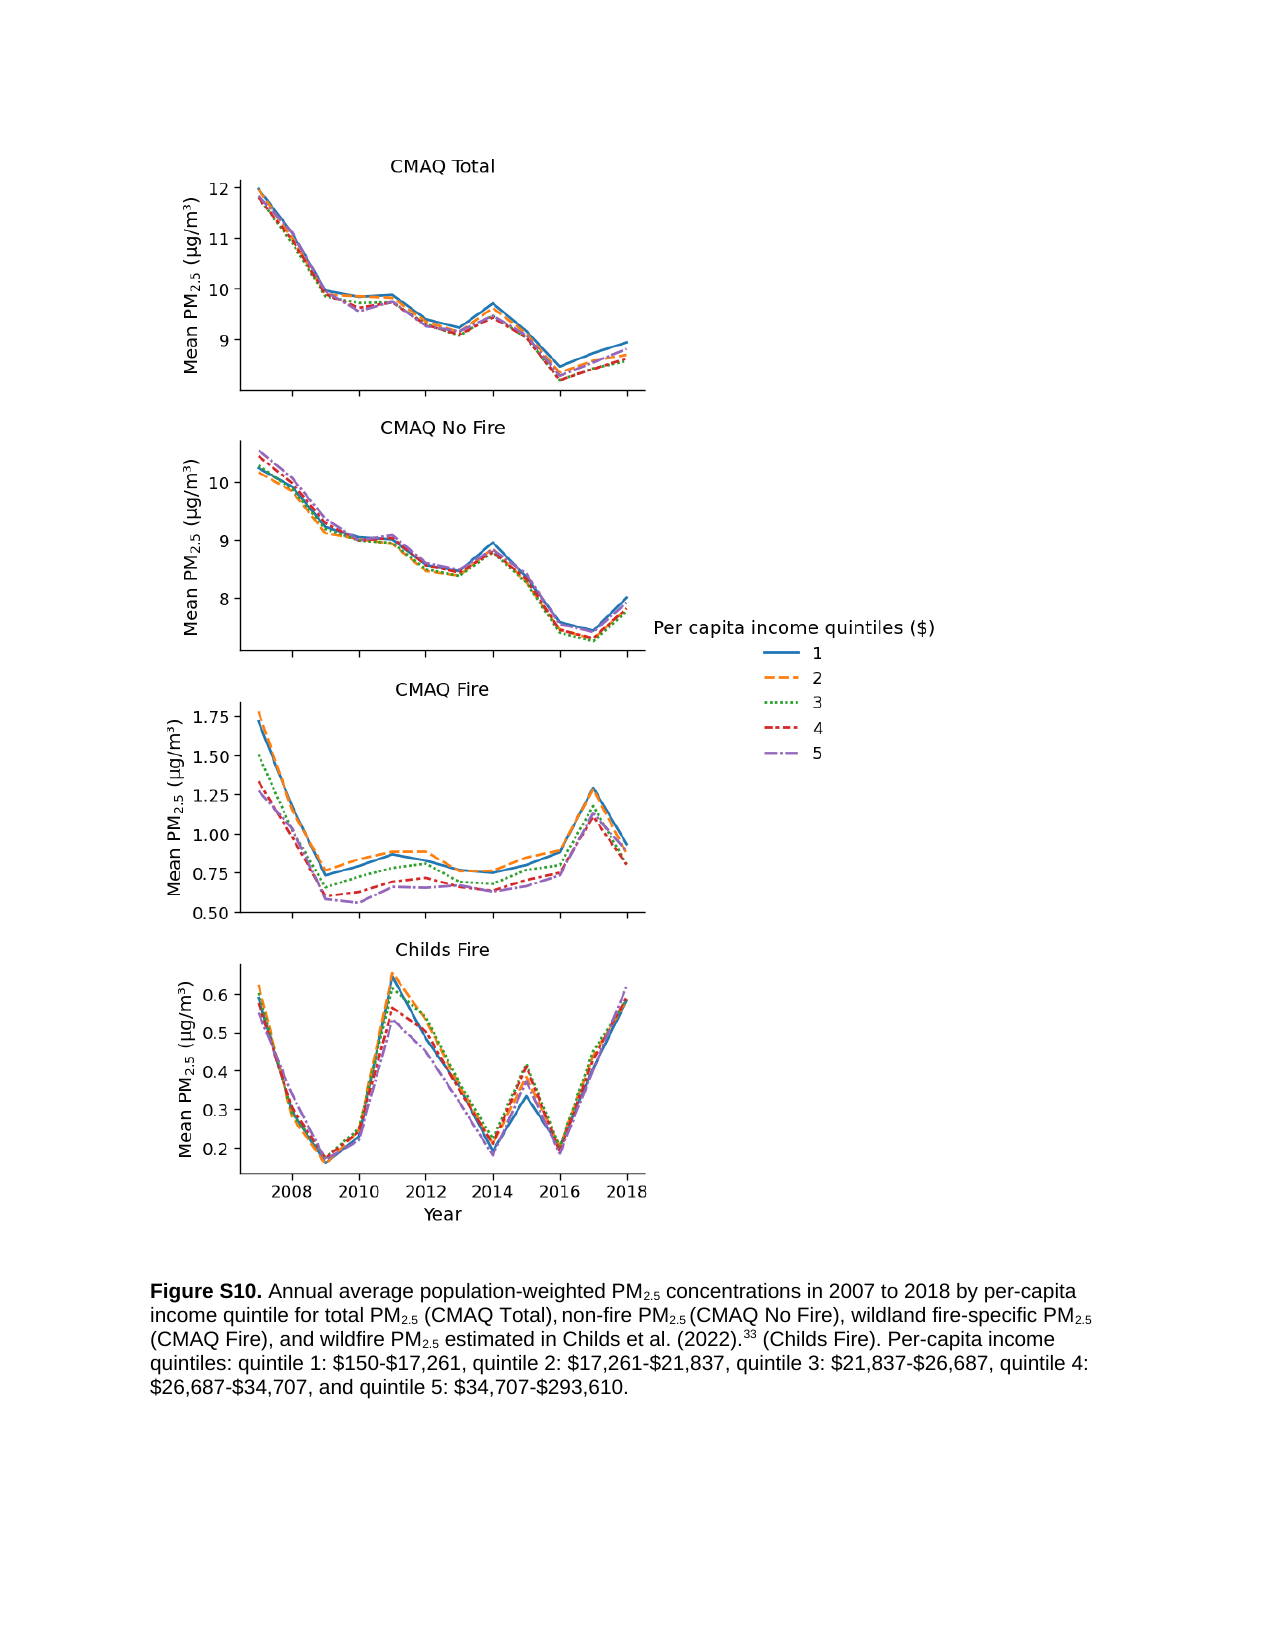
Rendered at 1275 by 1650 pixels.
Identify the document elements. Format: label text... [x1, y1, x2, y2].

text Figure S10. Annual average population-weighted PM2.5 concentrations in 2007 to 2018 by per-capita income quintile for total PM2.5 (CMAQ Total), non-fire PM2.5 (CMAQ No Fire), wildland fire-specific PM2.5 (CMAQ Fire), and wildfire PM2.5 estimated in Childs et al. (2022).33 (Childs Fire). Per-capita income quintiles: quintile 1: $150-$17,261, quintile 2: $17,261-$21,837, quintile 3: $21,837-$26,687, quintile 4: $26,687-$34,707, and quintile 5: $34,707-$293,610. [150, 1279, 1125, 1399]
picture [157, 150, 949, 1232]
